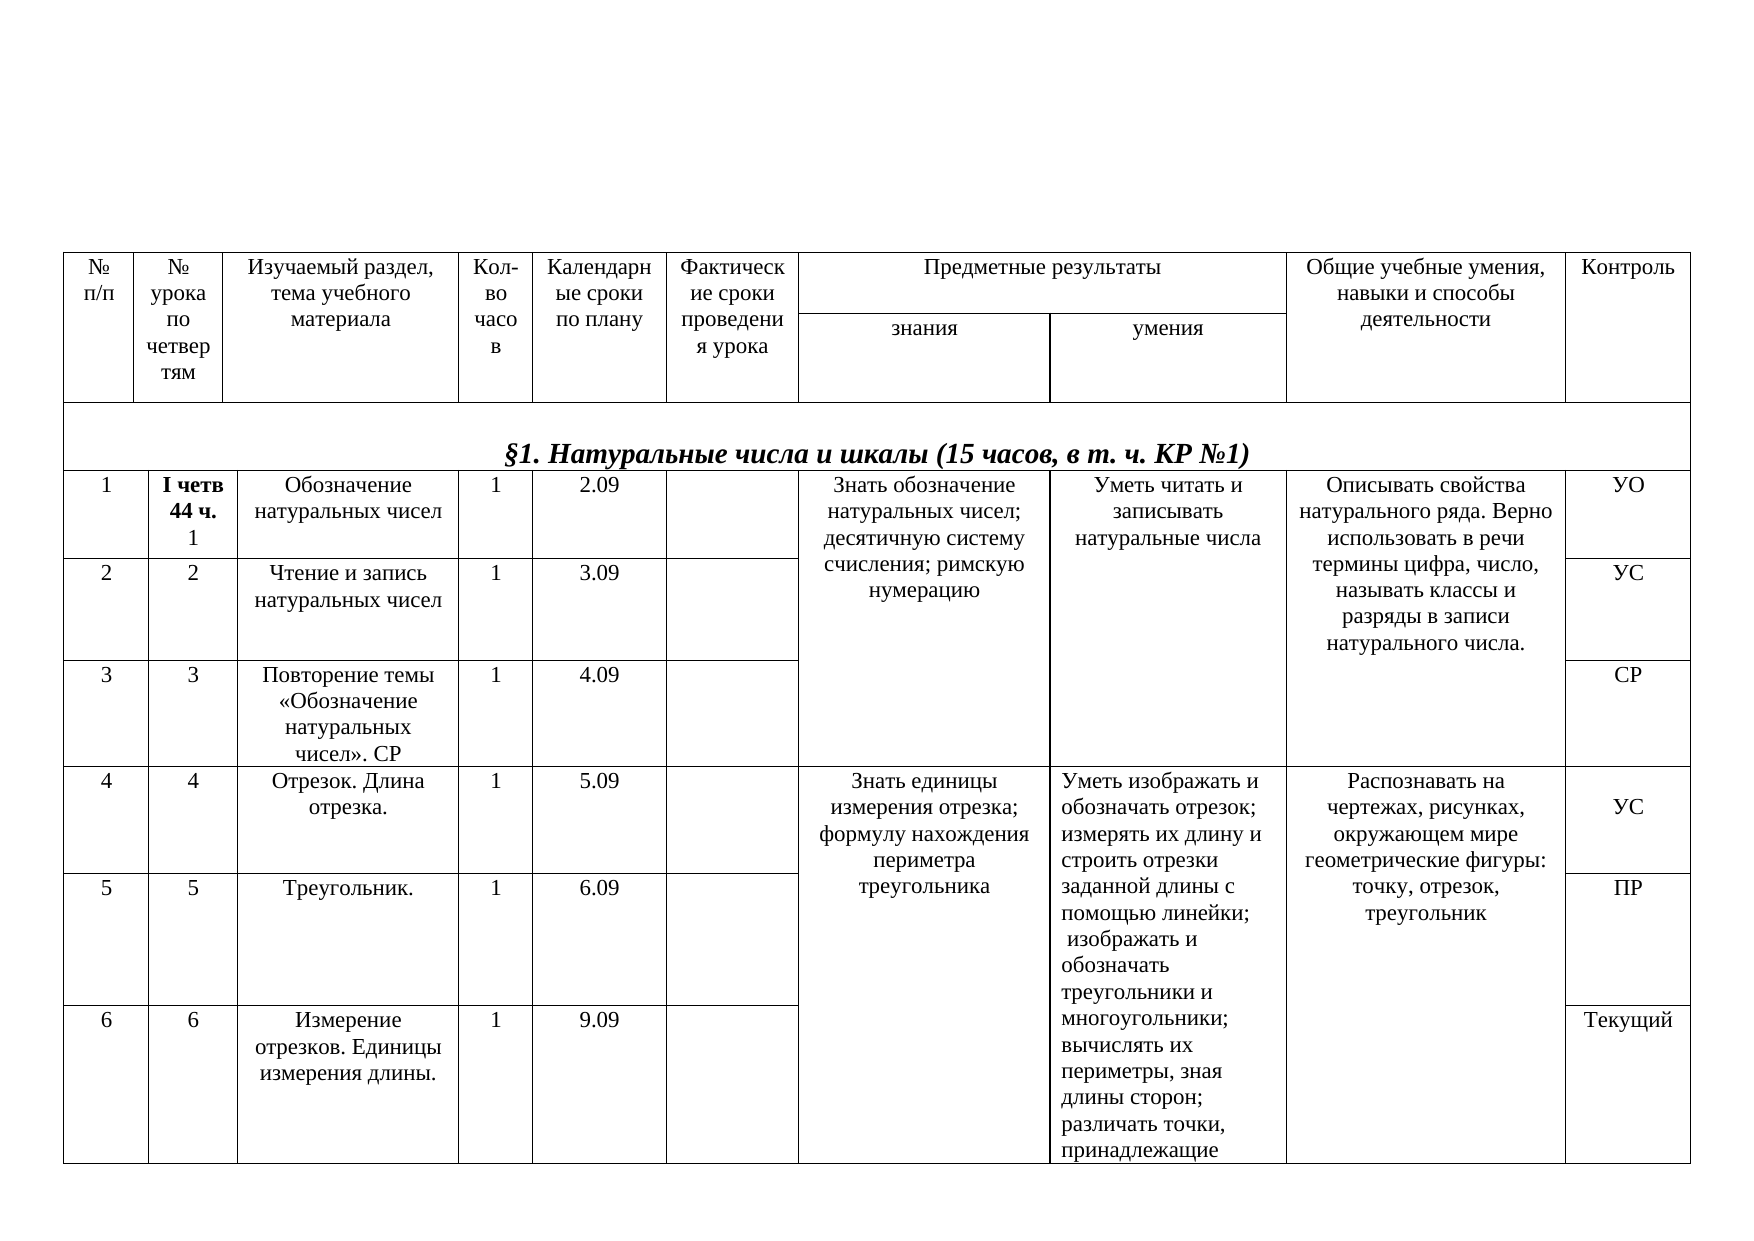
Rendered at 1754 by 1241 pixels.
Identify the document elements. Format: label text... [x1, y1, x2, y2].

table_cell УО [1566, 471, 1690, 558]
table_header Предметные результаты [799, 253, 1286, 313]
table_cell 5 [149, 874, 237, 1005]
table_cell 1 [459, 767, 532, 872]
table_cell 5 [64, 874, 148, 1005]
table_cell 2 [149, 559, 237, 659]
table_header Общие учебные умения, навыки и способы деятельности [1287, 253, 1565, 402]
table_header Изучаемый раздел, тема учебного материала [223, 253, 458, 402]
table_cell Отрезок. Длина отрезка. [238, 767, 458, 872]
table_cell Уметь изображать и обозначать отрезок; измерять их длину и строить отрезки заданной длины с помощью линейки; изображать и обозначать треугольники и многоугольники; вычислять их периметры, зная длины сторон; различать точки, принадлежащие данным фигурам, и точки, не принадлежащие им. [1051, 767, 1286, 1162]
table_cell УС [1566, 559, 1690, 659]
table_cell [667, 767, 798, 872]
table_cell [667, 1006, 798, 1162]
table_cell Чтение и запись натуральных чисел [238, 559, 458, 659]
table_header Кол-во часов [459, 253, 532, 402]
table_cell 6 [149, 1006, 237, 1162]
table_header Календарные сроки по плану [533, 253, 666, 402]
table_cell Уметь читать и записывать натуральные числа [1051, 471, 1286, 766]
table_cell §1. Натуральные числа и шкалы (15 часов, в т. ч. КР №1) [64, 403, 1690, 470]
table_cell 3 [64, 661, 148, 766]
table_cell 1 [459, 874, 532, 1005]
table_cell 2.09 [533, 471, 666, 558]
table_cell Распознавать на чертежах, рисунках, окружающем мире геометрические фигуры: точку, отрезок, треугольник [1287, 767, 1565, 1162]
table_cell 2 [64, 559, 148, 659]
table_cell 1 [459, 471, 532, 558]
table_cell знания [799, 314, 1049, 402]
table_cell 4 [64, 767, 148, 872]
table_header Фактические сроки проведения урока [667, 253, 798, 402]
table_cell 6 [64, 1006, 148, 1162]
table_cell ПР [1566, 874, 1690, 1005]
table_cell Треугольник. [238, 874, 458, 1005]
table_cell I четв 44 ч. 1 [149, 471, 237, 558]
table_cell Знать единицы измерения отрезка; формулу нахождения периметра треугольника [799, 767, 1049, 1162]
table_header № п/п [64, 253, 133, 402]
table_cell СР [1566, 661, 1690, 766]
table_cell 4 [149, 767, 237, 872]
table_header № урока по четвертям [134, 253, 222, 402]
table_cell Повторение темы «Обозначение натуральных чисел». СР [238, 661, 458, 766]
table_cell 3 [149, 661, 237, 766]
table_cell 1 [64, 471, 148, 558]
table_cell умения [1051, 314, 1286, 402]
table_cell [667, 661, 798, 766]
table_cell Знать обозначение натуральных чисел; десятичную систему счисления; римскую нумерацию [799, 471, 1049, 766]
table_cell 9.09 [533, 1006, 666, 1162]
table_cell 6.09 [533, 874, 666, 1005]
table_cell [667, 471, 798, 558]
table_cell [667, 874, 798, 1005]
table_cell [238, 1006, 458, 1162]
table_cell 3.09 [533, 559, 666, 659]
table_cell Текущий [1566, 1006, 1690, 1162]
table_cell 4.09 [533, 661, 666, 766]
table_cell 1 [459, 559, 532, 659]
table_cell УС [1566, 767, 1690, 872]
table_cell Описывать свойства натурального ряда. Верно использовать в речи термины цифра, число, называть классы и разряды в записи натурального числа. [1287, 471, 1565, 766]
table_cell 5.09 [533, 767, 666, 872]
table_cell Обозначение натуральных чисел [238, 471, 458, 558]
table_cell 1 [459, 661, 532, 766]
table_header Контроль [1566, 253, 1690, 402]
table_cell 1 [459, 1006, 532, 1162]
table_cell [667, 559, 798, 659]
